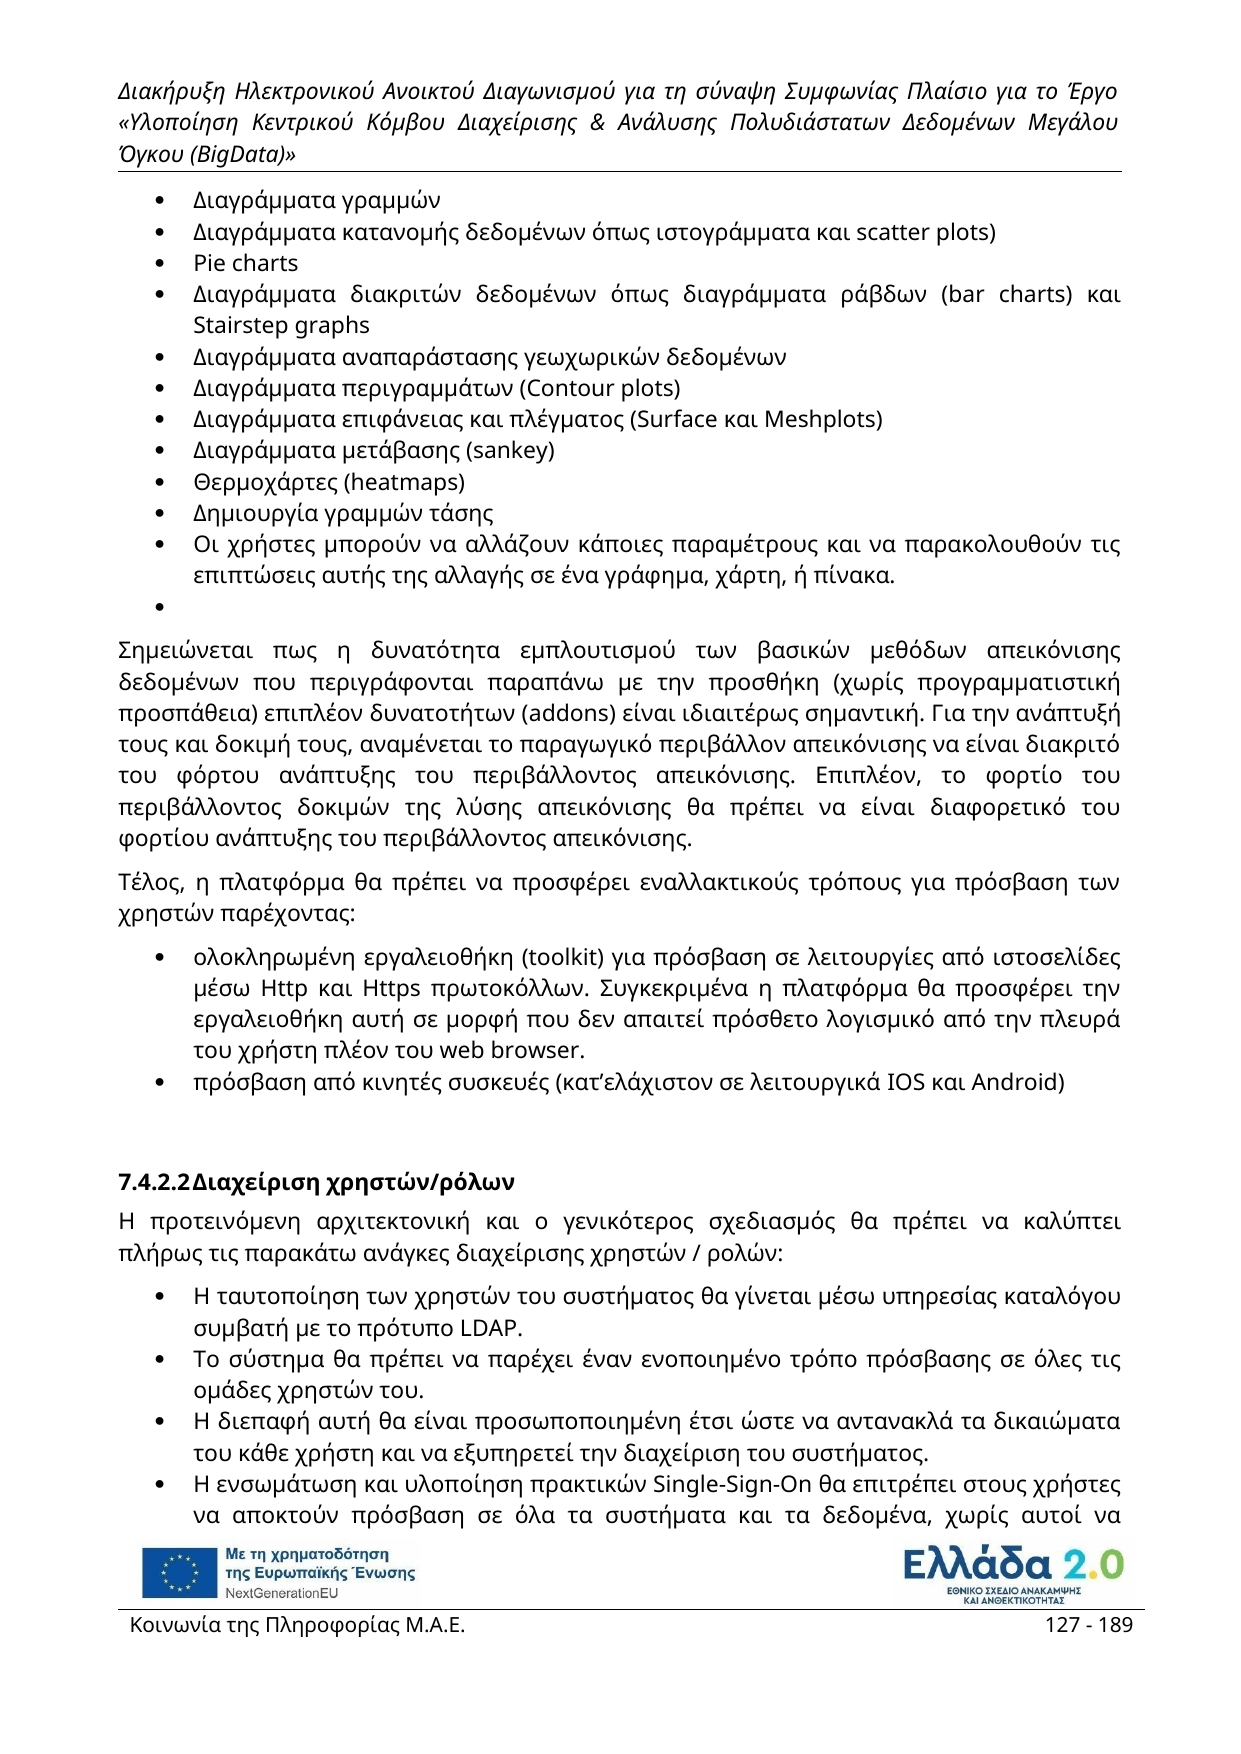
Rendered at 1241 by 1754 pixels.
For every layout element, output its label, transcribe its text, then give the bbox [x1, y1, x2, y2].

list Η ταυτοποίηση των χρηστών του συστήματος θα γίνεται μέσω υπηρεσίας καταλόγου συμβατή με το πρότυπο LDAP. [156, 1280, 1122, 1343]
list Θερμοχάρτες (heatmaps) [156, 466, 1122, 497]
picture [892, 1537, 1135, 1609]
picture [129, 1539, 422, 1608]
list Διαγράμματα διακριτών δεδομένων όπως διαγράμματα ράβδων (bar charts) και Stairstep graphs [156, 278, 1122, 341]
list Διαγράμματα περιγραμμάτων (Contour plots) [156, 372, 1122, 403]
list Διαγράμματα μετάβασης (sankey) [156, 434, 1122, 466]
list Διαγράμματα επιφάνειας και πλέγματος (Surface και Meshplots) [156, 403, 1122, 434]
list ολοκληρωμένη εργαλειοθήκη (toolkit) για πρόσβαση σε λειτουργίες από ιστοσελίδες μέσω Http και Https πρωτοκόλλων. Συγκεκριμένα η πλατφόρμα θα προσφέρει την εργαλειοθήκη αυτή σε μορφή που δεν απαιτεί πρόσθετο λογισμικό από την πλευρά του χρήστη πλέον του web browser. [156, 941, 1122, 1066]
list Οι χρήστες μπορούν να αλλάζουν κάποιες παραμέτρους και να παρακολουθούν τις επιπτώσεις αυτής της αλλαγής σε ένα γράφημα, χάρτη, ή πίνακα. [156, 528, 1122, 591]
text Η προτεινόμενη αρχιτεκτονική και ο γενικότερος σχεδιασμός θα πρέπει να καλύπτει πλήρως τις παρακάτω ανάγκες διαχείρισης χρηστών / ρολών: [118, 1205, 1122, 1268]
list Η διεπαφή αυτή θα είναι προσωποποιημένη έτσι ώστε να αντανακλά τα δικαιώματα του κάθε χρήστη και να εξυπηρετεί την διαχείριση του συστήματος. [156, 1405, 1122, 1468]
text Διαχείριση χρηστών/ρόλων [118, 1166, 1122, 1197]
list Διαγράμματα κατανομής δεδομένων όπως ιστογράμματα και scatter plots) [156, 216, 1122, 247]
text Τέλος, η πλατφόρμα θα πρέπει να προσφέρει εναλλακτικούς τρόπους για πρόσβαση των χρηστών παρέχοντας: [118, 866, 1122, 928]
list πρόσβαση από κινητές συσκευές (κατ’ελάχιστον σε λειτουργικά IOS και Android) [156, 1066, 1122, 1097]
text Σημειώνεται πως η δυνατότητα εμπλουτισμού των βασικών μεθόδων απεικόνισης δεδομένων που περιγράφονται παραπάνω με την προσθήκη (χωρίς προγραμματιστική προσπάθεια) επιπλέον δυνατοτήτων (addons) είναι ιδιαιτέρως σημαντική. Για την ανάπτυξή τους και δοκιμή τους, αναμένεται το παραγωγικό περιβάλλον απεικόνισης να είναι διακριτό του φόρτου ανάπτυξης του περιβάλλοντος απεικόνισης. Επιπλέον, το φορτίο του περιβάλλοντος δοκιμών της λύσης απεικόνισης θα πρέπει να είναι διαφορετικό του φορτίου ανάπτυξης του περιβάλλοντος απεικόνισης. [118, 634, 1122, 853]
list Δημιουργία γραμμών τάσης [156, 497, 1122, 528]
list Διαγράμματα αναπαράστασης γεωχωρικών δεδομένων [156, 341, 1122, 372]
list Διαγράμματα γραμμών [156, 184, 1122, 216]
list Το σύστημα θα πρέπει να παρέχει έναν ενοποιημένο τρόπο πρόσβασης σε όλες τις ομάδες χρηστών του. [156, 1343, 1122, 1405]
list Pie charts [156, 247, 1122, 278]
